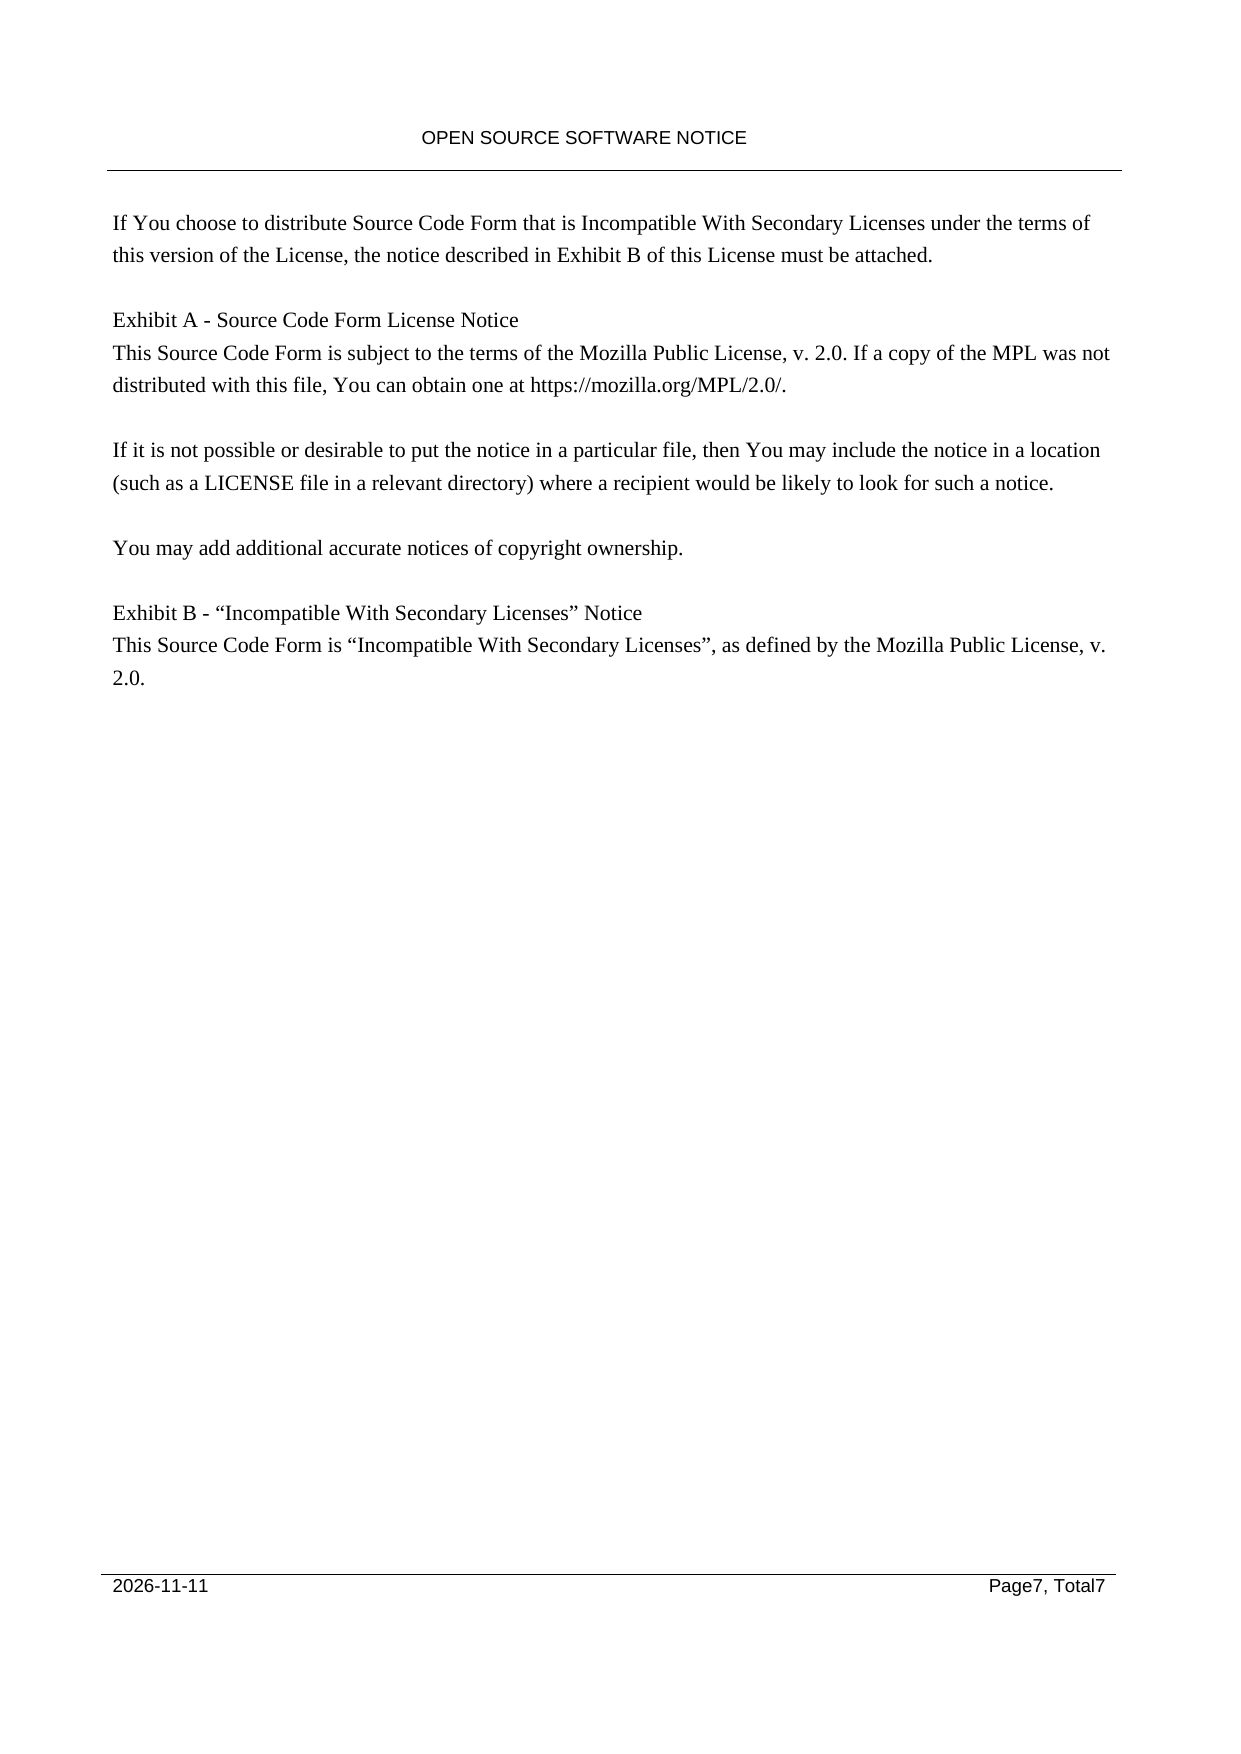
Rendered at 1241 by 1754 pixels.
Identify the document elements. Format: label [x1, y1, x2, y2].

text [112, 206, 1128, 694]
